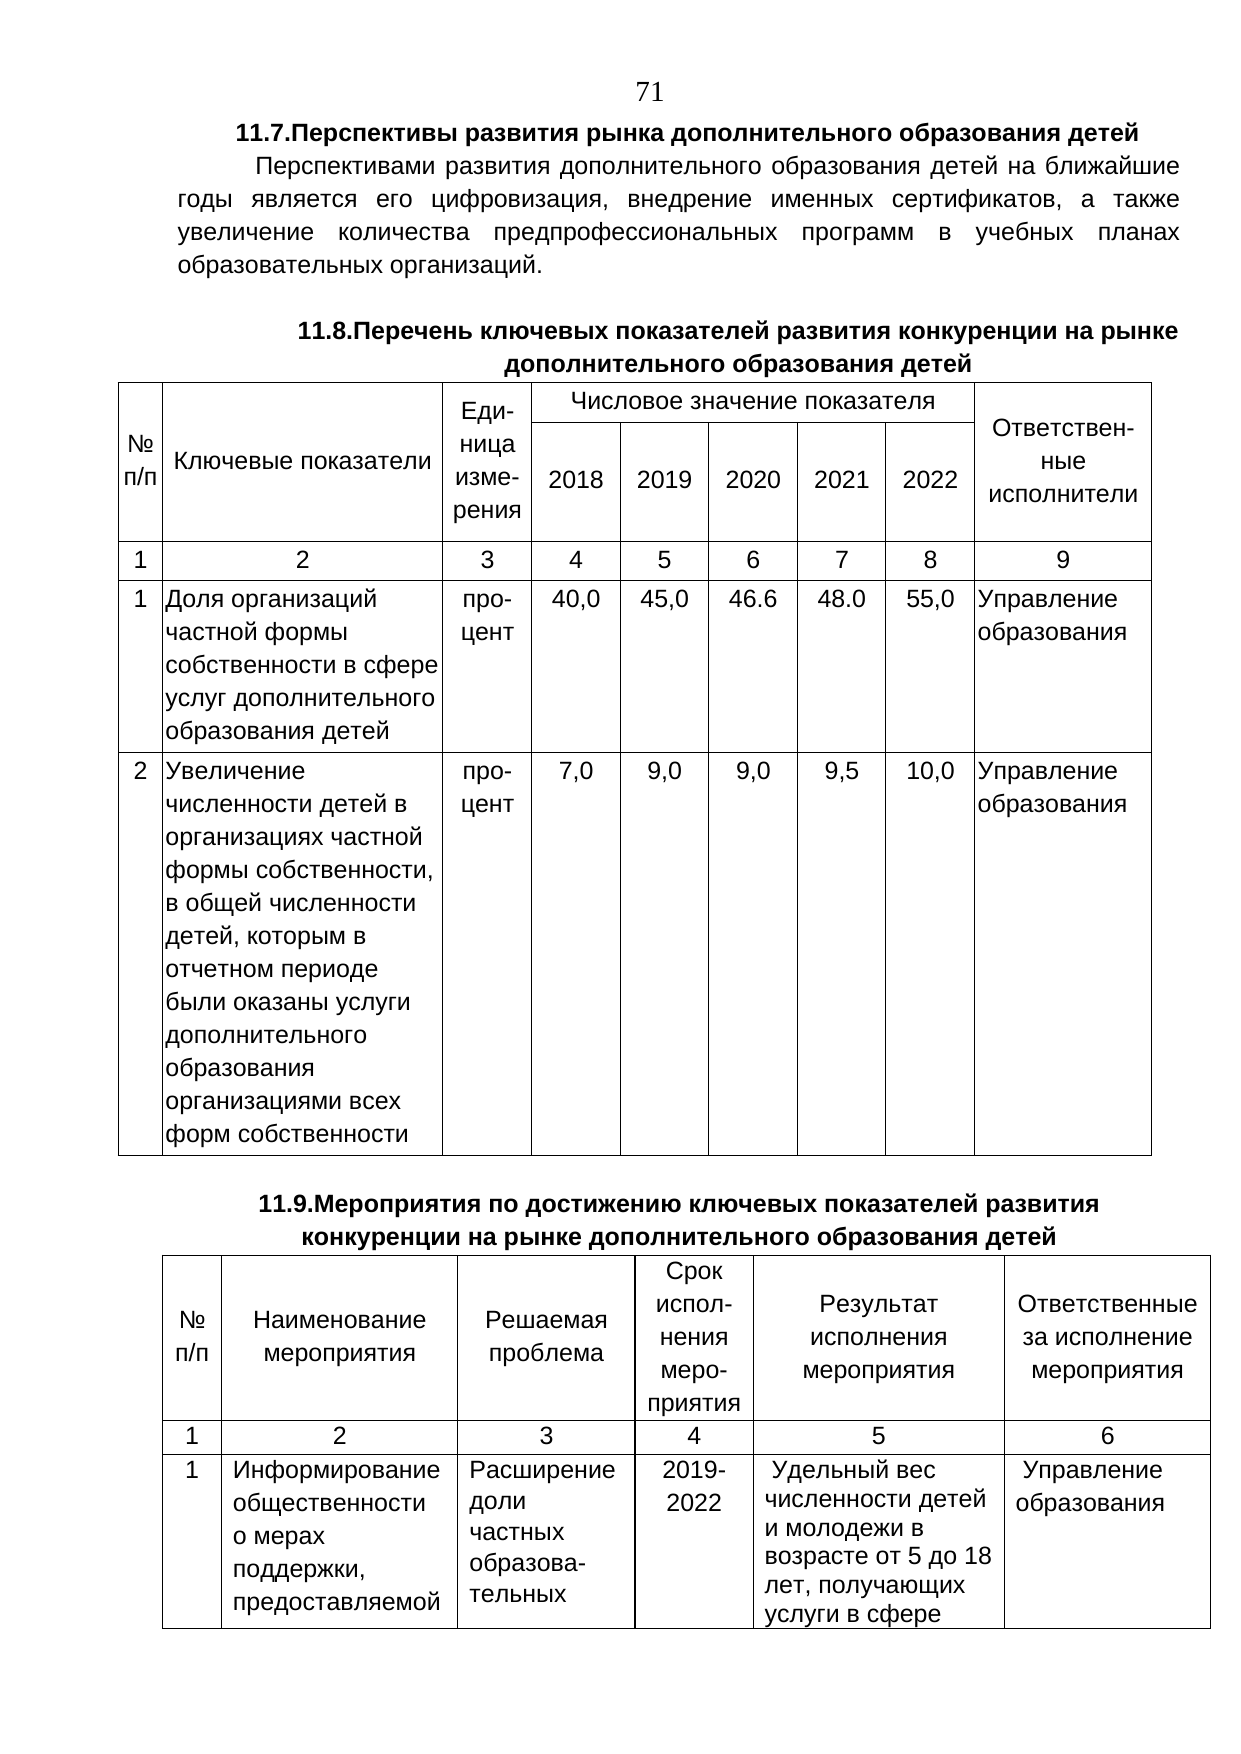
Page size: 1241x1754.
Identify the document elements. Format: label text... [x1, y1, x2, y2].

table_cell 2021 [798, 423, 885, 541]
table_header Результат исполнения мероприятия [754, 1256, 1004, 1420]
table_header № п/п [163, 1256, 221, 1420]
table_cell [458, 1455, 634, 1627]
table_header Ключевые показатели [163, 383, 442, 541]
table_header Наименование мероприятия [222, 1256, 457, 1420]
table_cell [222, 1455, 457, 1627]
table_header № п/п [119, 383, 162, 541]
table_cell 1 [163, 1421, 221, 1454]
table_cell 2019 [621, 423, 708, 541]
table_header Срок испол-нения меро-приятия [636, 1256, 753, 1420]
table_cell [1005, 1455, 1210, 1627]
table_cell 5 [621, 542, 708, 580]
table_cell 9,0 [709, 753, 797, 1154]
text 11.7.Перспективы развития рынка дополнительного образования детей [118, 118, 1181, 147]
table_cell 1 [163, 1455, 221, 1627]
table_cell 48.0 [798, 581, 885, 752]
table_cell 2 [163, 542, 442, 580]
table_header Еди-ница изме-рения [443, 383, 531, 541]
table_cell про-цент [443, 581, 531, 752]
table_cell 2020 [709, 423, 797, 541]
table_cell Управление образования [975, 581, 1151, 752]
table_cell 10,0 [886, 753, 974, 1154]
table_cell 4 [532, 542, 620, 580]
table_cell 2018 [532, 423, 620, 541]
table_header Решаемая проблема [458, 1256, 634, 1420]
table_cell 55,0 [886, 581, 974, 752]
table_cell 2 [119, 753, 162, 1154]
table_cell 45,0 [621, 581, 708, 752]
text 11.9.Мероприятия по достижению ключевых показателей развития конкуренции на рынке дополнительного образования детей [177, 1188, 1181, 1250]
table_cell 8 [886, 542, 974, 580]
table_cell 9 [975, 542, 1151, 580]
table_cell Управление образования [975, 753, 1151, 1154]
table_cell 3 [443, 542, 531, 580]
table_cell 2 [222, 1421, 457, 1454]
text 11.8.Перечень ключевых показателей развития конкуренции на рынке дополнительного образования детей [295, 316, 1181, 378]
table_cell 46.6 [709, 581, 797, 752]
table_cell 5 [754, 1421, 1004, 1454]
table_cell 7,0 [532, 753, 620, 1154]
table_cell 3 [458, 1421, 634, 1454]
table_cell 6 [1005, 1421, 1210, 1454]
text Перспективами развития дополнительного образования детей на ближайшие годы является его цифровизация, внедрение именных сертификатов, а также увеличение количества предпрофессиональных программ в учебных планах образовательных организаций. [177, 151, 1181, 279]
table_cell 9,5 [798, 753, 885, 1154]
table_cell 6 [709, 542, 797, 580]
table_cell про-цент [443, 753, 531, 1154]
table_header Ответственные за исполнение мероприятия [1005, 1256, 1210, 1420]
table_header Числовое значение показателя [532, 383, 974, 422]
table_cell 2022 [886, 423, 974, 541]
table_cell 1 [119, 581, 162, 752]
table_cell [754, 1455, 1004, 1627]
table_cell Увеличение численности детей в организациях частной формы собственности, в общей численности детей, которым в отчетном периоде были оказаны услуги дополнительного образования организациями всех форм собственности [163, 753, 442, 1154]
table_cell 2019-2022 [636, 1455, 753, 1627]
table_cell 40,0 [532, 581, 620, 752]
table_cell 7 [798, 542, 885, 580]
table_cell 1 [119, 542, 162, 580]
table_header Ответствен-ные исполнители [975, 383, 1151, 541]
table_cell 9,0 [621, 753, 708, 1154]
table_cell Доля организаций частной формы собственности в сфере услуг дополнительного образования детей [163, 581, 442, 752]
table_cell 4 [636, 1421, 753, 1454]
